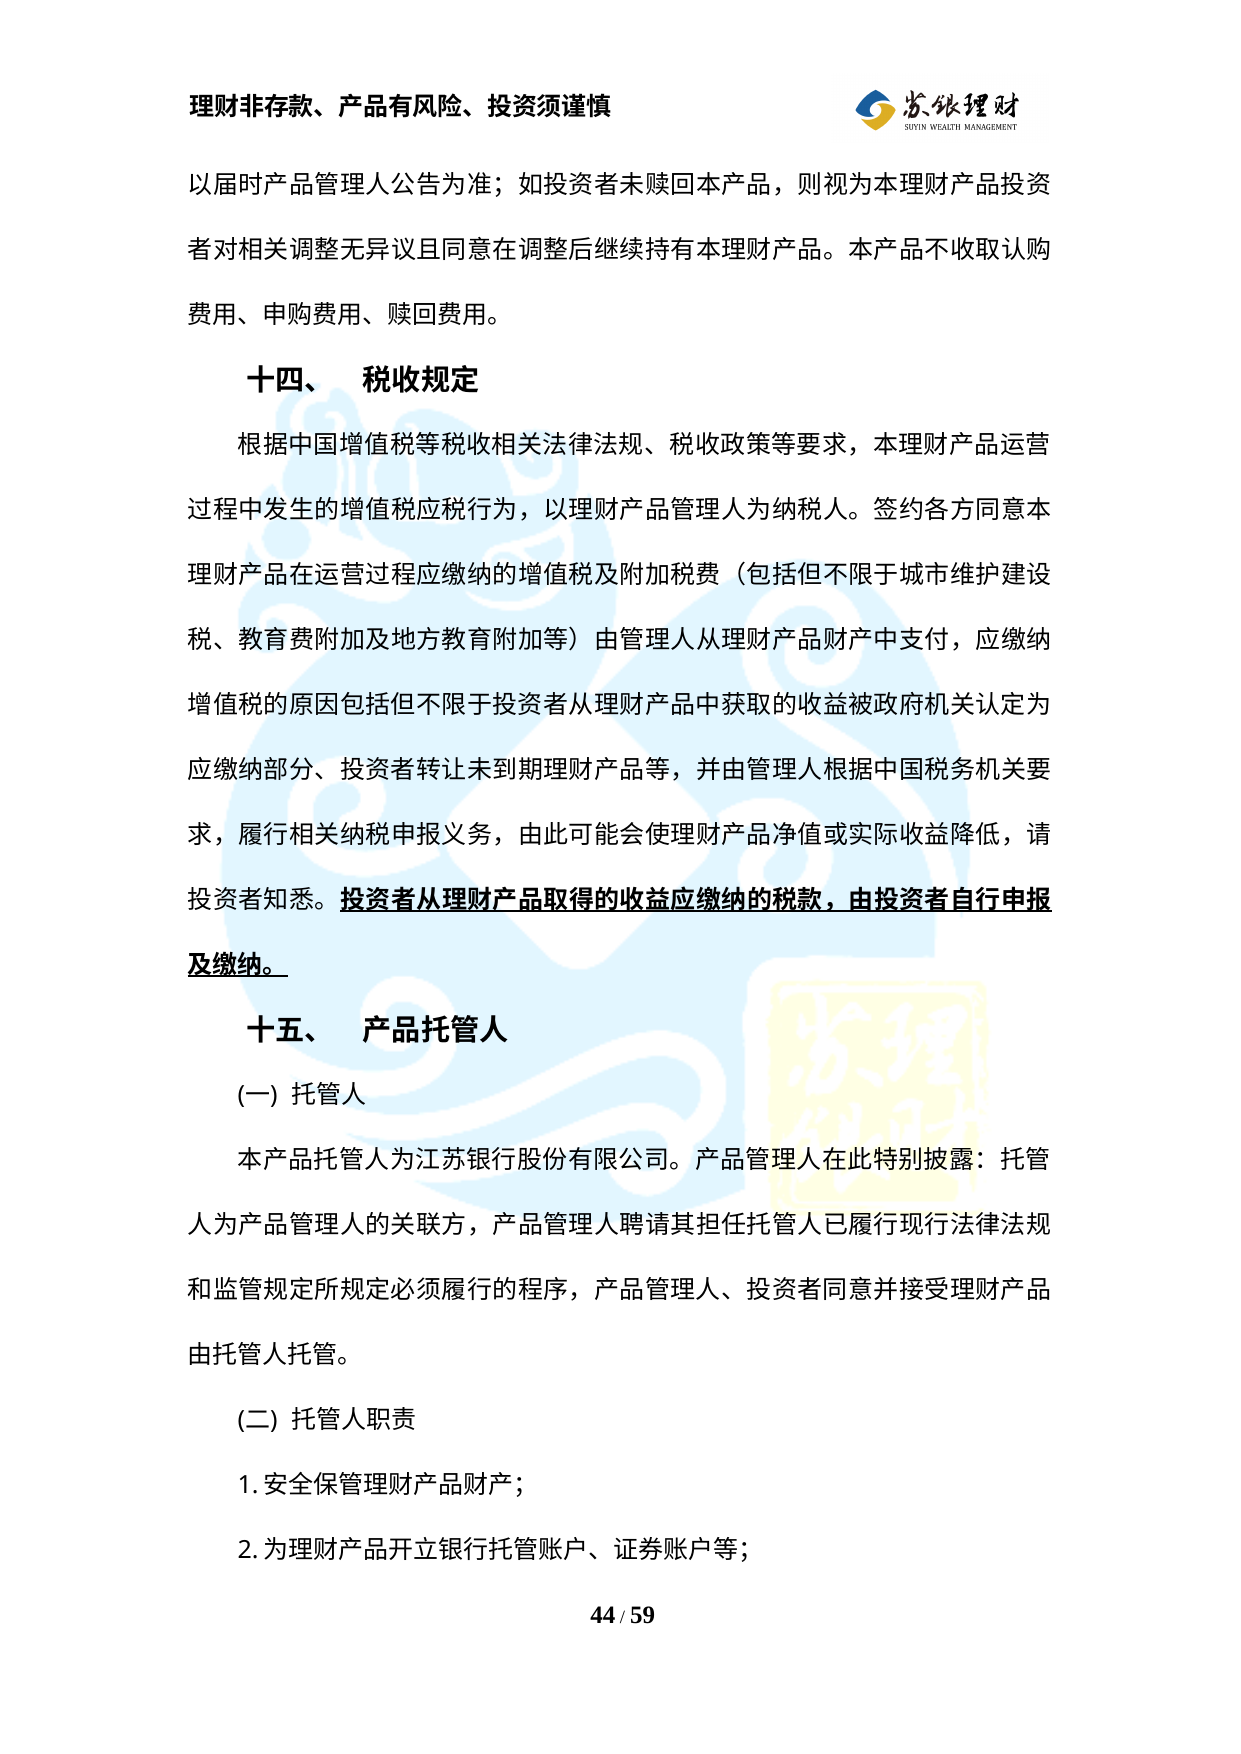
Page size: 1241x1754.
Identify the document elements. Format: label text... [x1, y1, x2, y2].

list 托管人 [187, 1060, 1053, 1125]
text 根据中国增值税等税收相关法律法规、税收政策等要求，本理财产品运营过程中发生的增值税应税行为，以理财产品管理人为纳税人。签约各方同意本理财产品在运营过程应缴纳的增值税及附加税费（包括但不限于城市维护建设税、教育费附加及地方教育附加等）由管理人从理财产品财产中支付，应缴纳增值税的原因包括但不限于投资者从理财产品中获取的收益被政府机关认定为应缴纳部分、投资者转让未到期理财产品等，并由管理人根据中国税务机关要求，履行相关纳税申报义务，由此可能会使理财产品净值或实际收益降低，请投资者知悉。投资者从理财产品取得的收益应缴纳的税款，由投资者自行申报及缴纳。 [187, 410, 1053, 995]
list 税收规定 [187, 345, 1053, 410]
text 本产品托管人为江苏银行股份有限公司。产品管理人在此特别披露：托管人为产品管理人的关联方，产品管理人聘请其担任托管人已履行现行法律法规和监管规定所规定必须履行的程序，产品管理人、投资者同意并接受理财产品由托管人托管。 [187, 1125, 1053, 1385]
picture [831, 73, 1049, 143]
list 安全保管理财产品财产； [187, 1450, 1053, 1515]
list 托管人职责 [187, 1385, 1053, 1450]
list 产品托管人 [187, 995, 1053, 1060]
list 为理财产品开立银行托管账户、证券账户等； [187, 1515, 1053, 1580]
